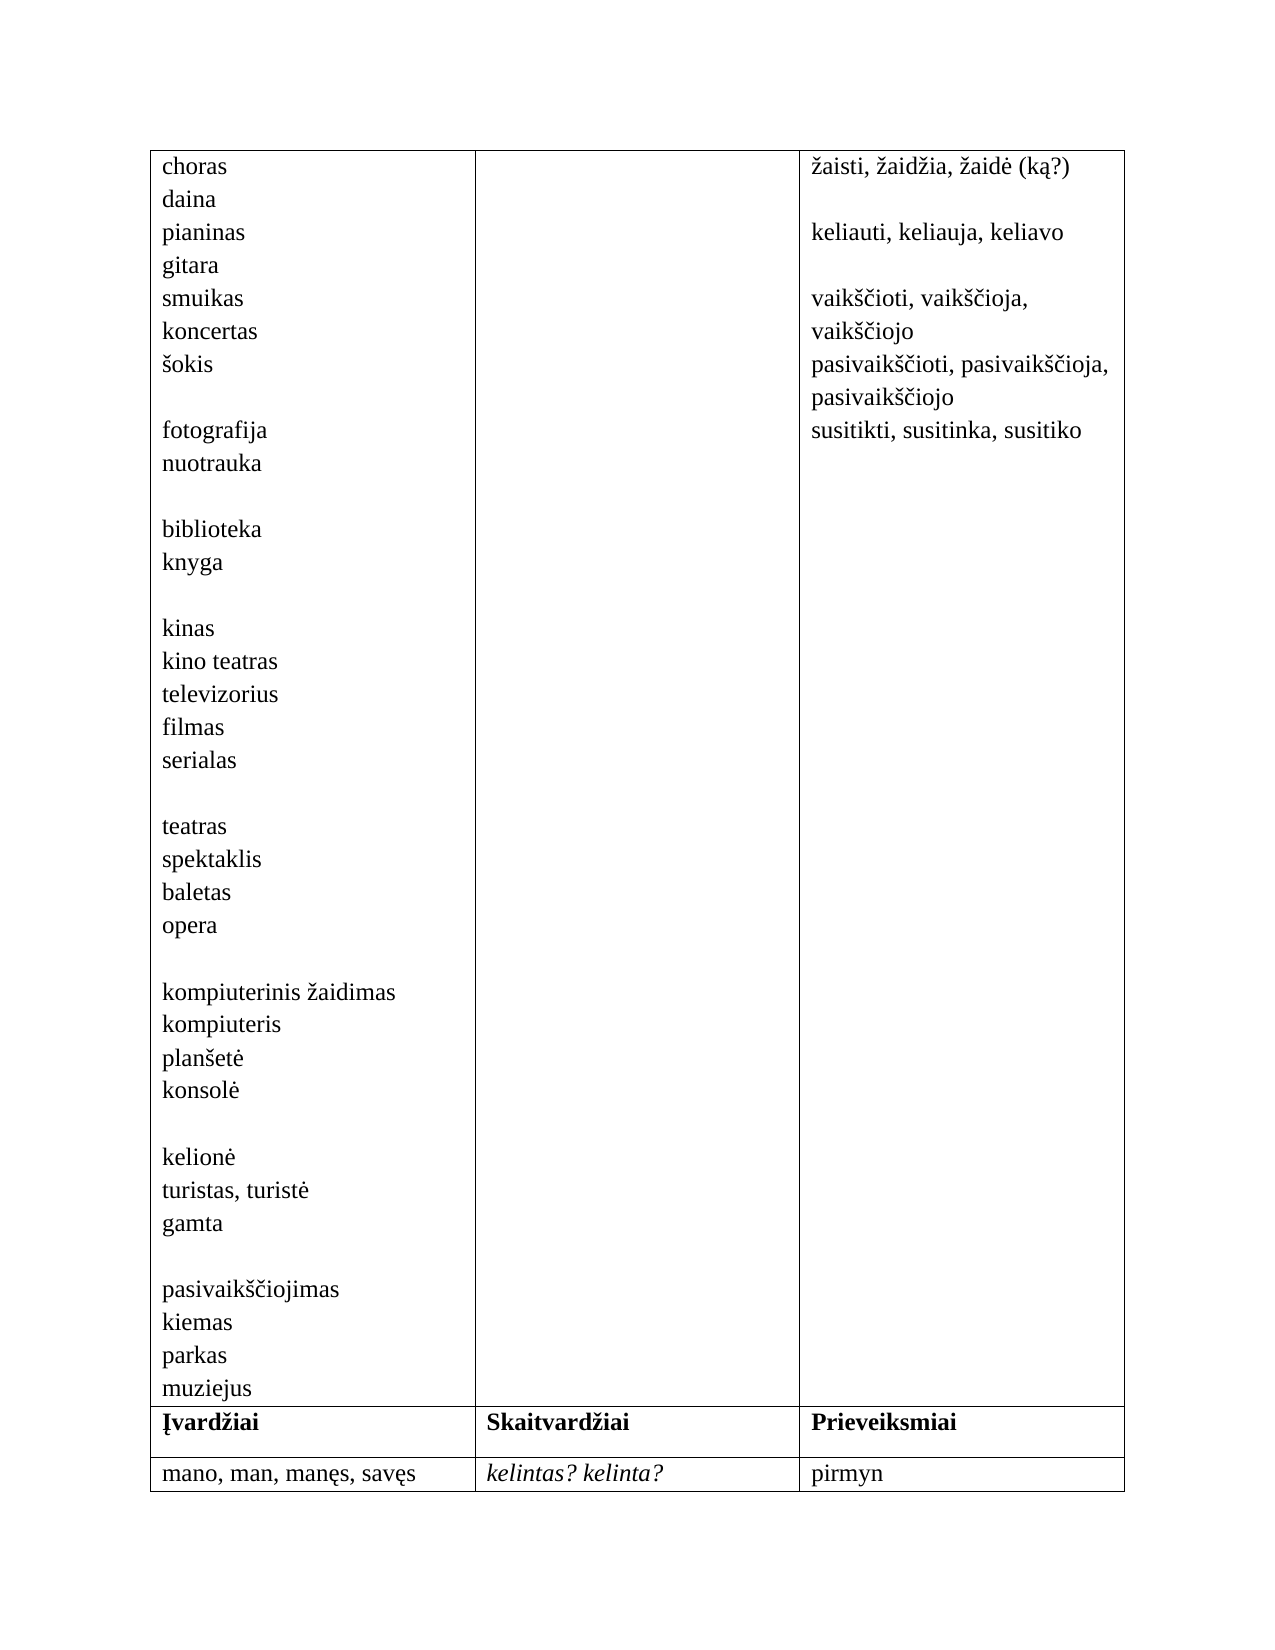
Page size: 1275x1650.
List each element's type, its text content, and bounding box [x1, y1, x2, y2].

table_cell Įvardžiai [151, 1407, 475, 1457]
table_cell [476, 1458, 799, 1491]
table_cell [476, 151, 799, 1406]
table_cell Skaitvardžiai [476, 1407, 799, 1457]
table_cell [800, 1458, 1124, 1491]
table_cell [151, 1458, 475, 1491]
table_cell Prieveiksmiai [800, 1407, 1124, 1457]
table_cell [151, 151, 475, 1406]
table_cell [800, 151, 1124, 1406]
